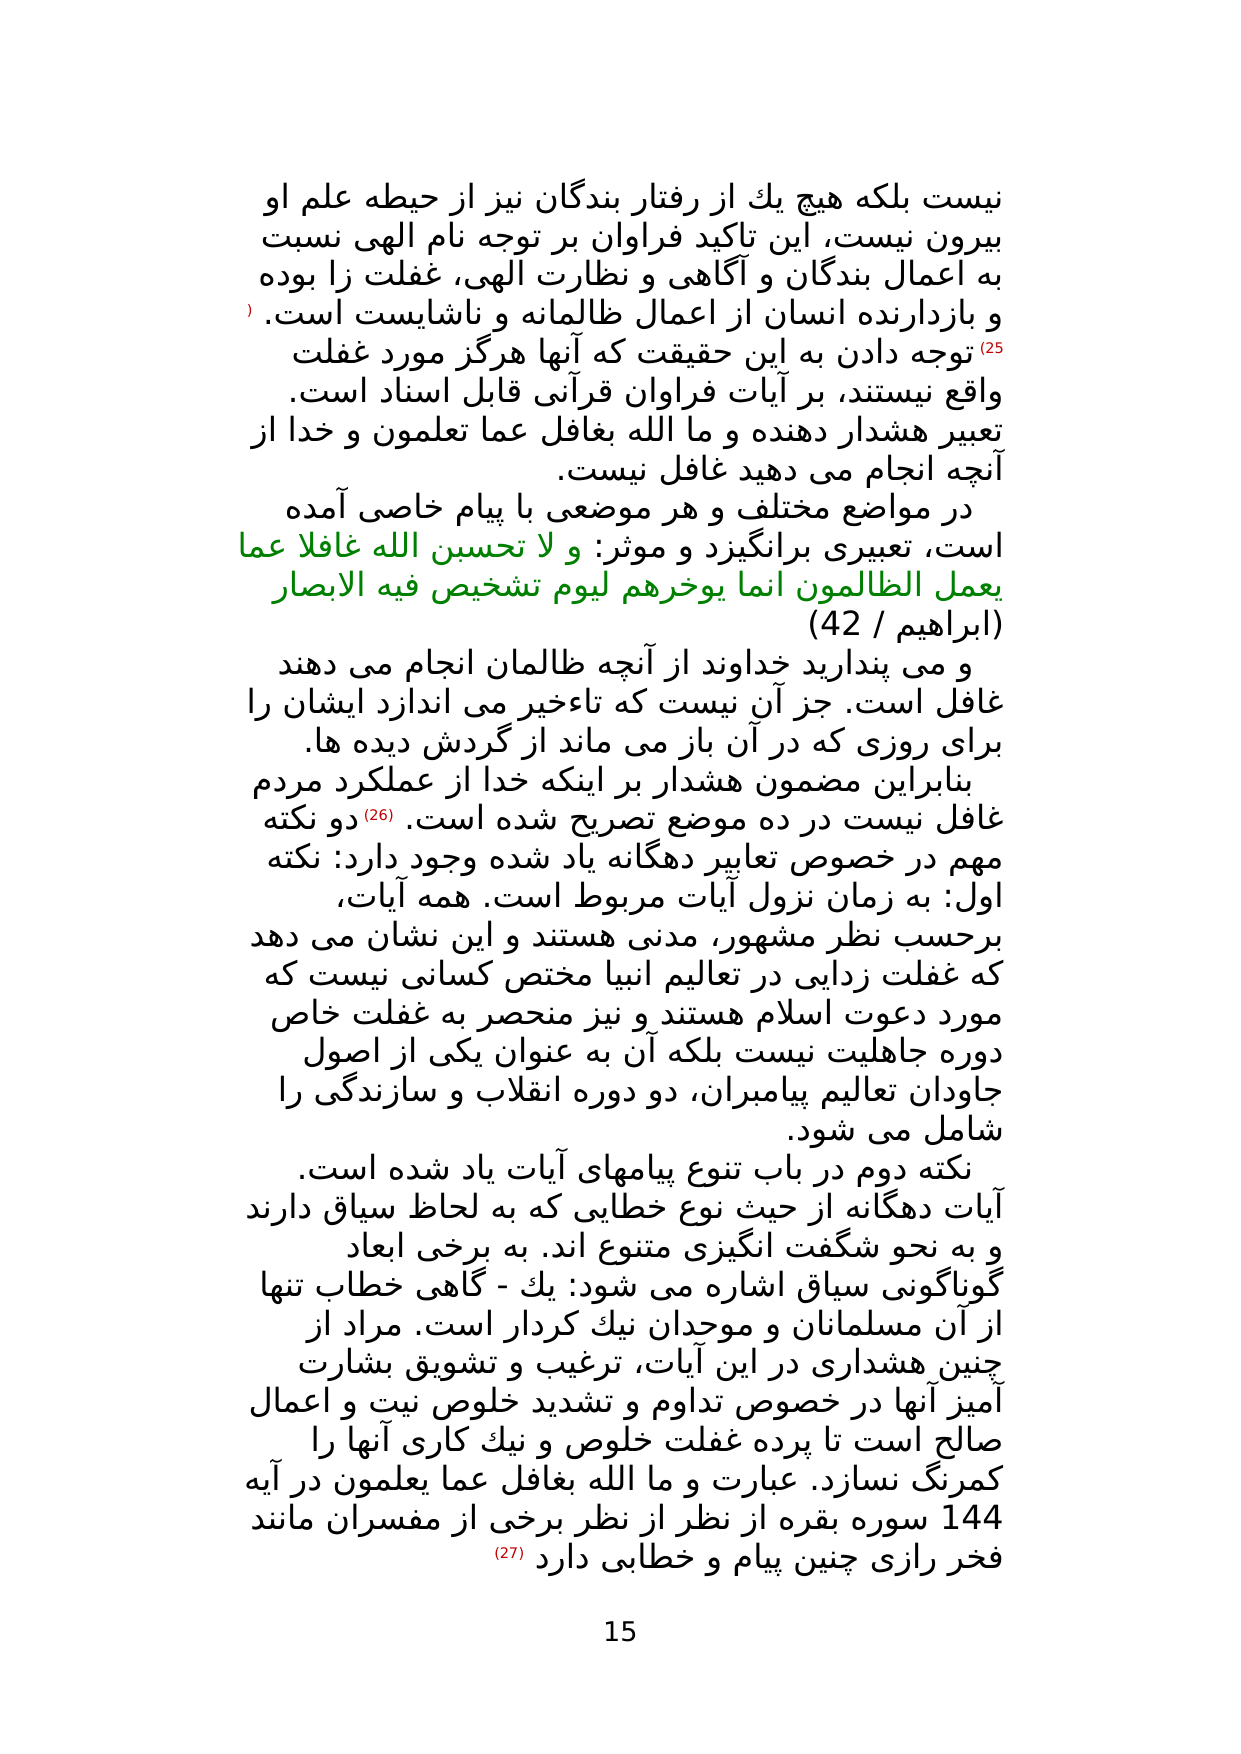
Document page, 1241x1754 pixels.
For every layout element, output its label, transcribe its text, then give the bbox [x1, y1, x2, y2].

text نكته دوم در باب تنوع پيامهاى آيات ياد شده است. آيات دهگانه از حيث نوع خطايى كه به لحاظ سياق دارند و به نحو شگفت انگيزى متنوع اند. به برخى ابعاد گوناگونى سياق اشاره مى شود: يك - گاهى خطاب تنها از آن مسلمانان و موحدان نيك كردار است. مراد از چنين هشدارى در اين آيات، ترغيب و تشويق بشارت آميز آنها در خصوص تداوم و تشديد خلوص نيت و اعمال صالح است تا پرده غفلت خلوص و نيك كارى آنها را كمرنگ نسازد. عبارت و ما الله بغافل عما يعلمون در آيه 144 سوره بقره از نظر از نظر برخى از مفسران مانند فخر رازى چنين پيام و خطابى دارد (27) [236, 1148, 1004, 1576]
text و مى پنداريد خداوند از آنچه ظالمان انجام مى دهند غافل است. جز آن نيست كه تاءخير مى اندازد ايشان را براى روزى كه در آن باز مى ماند از گردش ديده ها. [236, 643, 1004, 760]
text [236, 177, 1004, 488]
text بنابراين مضمون هشدار بر اينكه خدا از عملكرد مردم غافل نيست در ده موضع تصريح شده است. (26) دو نكته مهم در خصوص تعابير دهگانه ياد شده وجود دارد: نكته اول: به زمان نزول آيات مربوط است. همه آيات، برحسب نظر مشهور، مدنى هستند و اين نشان مى دهد كه غفلت زدايى در تعاليم انبيا مختص كسانى نيست كه مورد دعوت اسلام هستند و نيز منحصر به غفلت خاص دوره جاهليت نيست بلكه آن به عنوان يكى از اصول جاودان تعاليم پيامبران، دو دوره انقلاب و سازندگى را شامل مى شود. [236, 760, 1004, 1148]
text در مواضع مختلف و هر موضعى با پيام خاصى آمده است، تعبيرى برانگيزد و موثر: و لا تحسبن الله غافلا عما يعمل الظالمون انما يوخرهم ليوم تشخيص فيه الابصار (ابراهيم / 42) [236, 488, 1004, 643]
